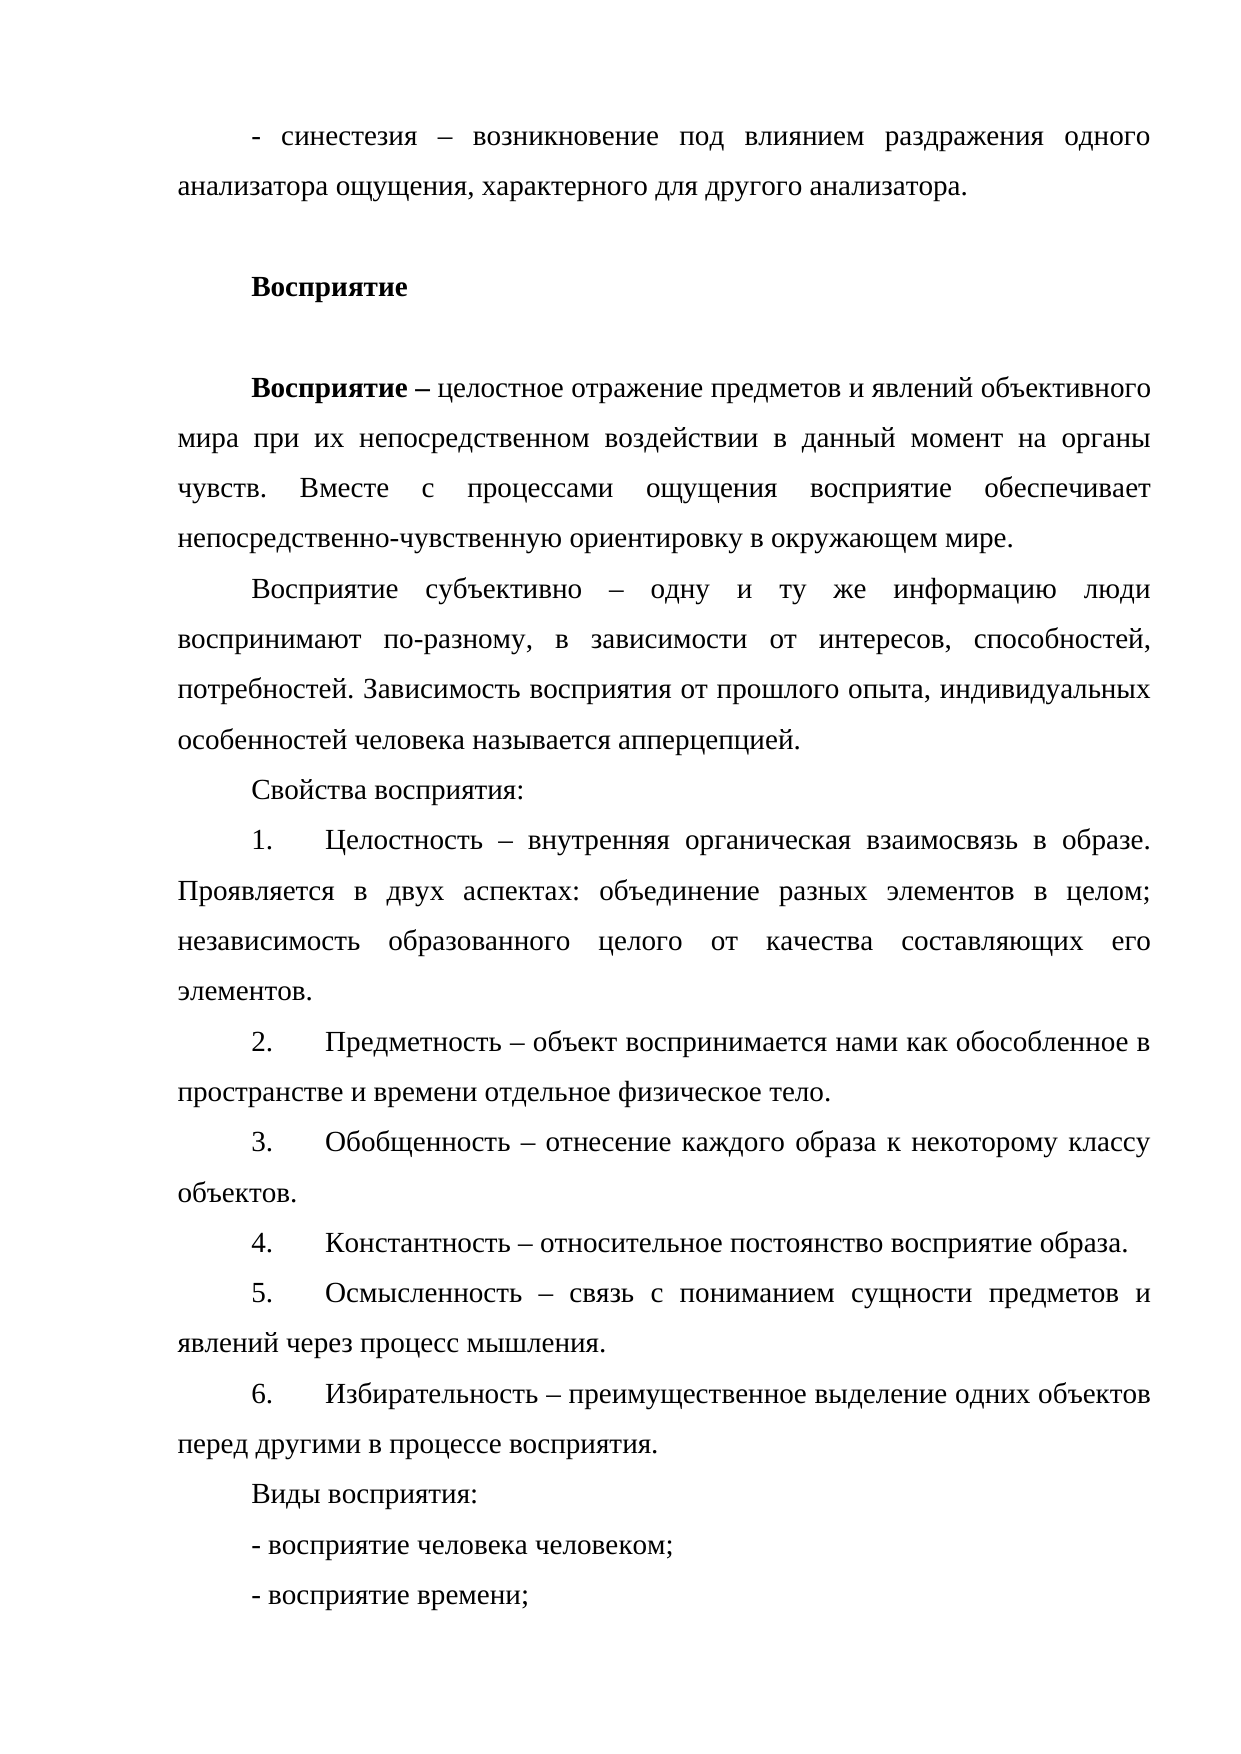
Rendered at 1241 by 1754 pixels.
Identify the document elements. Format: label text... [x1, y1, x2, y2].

text Свойства восприятия: [177, 772, 1152, 806]
list Обобщенность – отнесение каждого образа к некоторому классу объектов. [177, 1124, 1152, 1208]
text - восприятие времени; [177, 1577, 1152, 1611]
list Константность – относительное постоянство восприятие образа. [177, 1225, 1152, 1258]
text Восприятие субъективно – одну и ту же информацию люди воспринимают по-разному, в зависимости от интересов, способностей, потребностей. Зависимость восприятия от прошлого опыта, индивидуальных особенностей человека называется апперцепцией. [177, 571, 1152, 755]
text - синестезия – возникновение под влиянием раздражения одного анализатора ощущения, характерного для другого анализатора. [177, 118, 1152, 202]
text Восприятие [177, 269, 1152, 303]
list Предметность – объект воспринимается нами как обособленное в пространстве и времени отдельное физическое тело. [177, 1024, 1152, 1108]
list Осмысленность – связь с пониманием сущности предметов и явлений через процесс мышления. [177, 1275, 1152, 1359]
text Виды восприятия: [177, 1477, 1152, 1510]
text - восприятие человека человеком; [177, 1527, 1152, 1560]
list Избирательность – преимущественное выделение одних объектов перед другими в процессе восприятия. [177, 1376, 1152, 1460]
text Восприятие – целостное отражение предметов и явлений объективного мира при их непосредственном воздействии в данный момент на органы чувств. Вместе с процессами ощущения восприятие обеспечивает непосредственно-чувственную ориентировку в окружающем мире. [177, 370, 1152, 554]
list Целостность – внутренняя органическая взаимосвязь в образе. Проявляется в двух аспектах: объединение разных элементов в целом; независимость образованного целого от качества составляющих его элементов. [177, 822, 1152, 1007]
